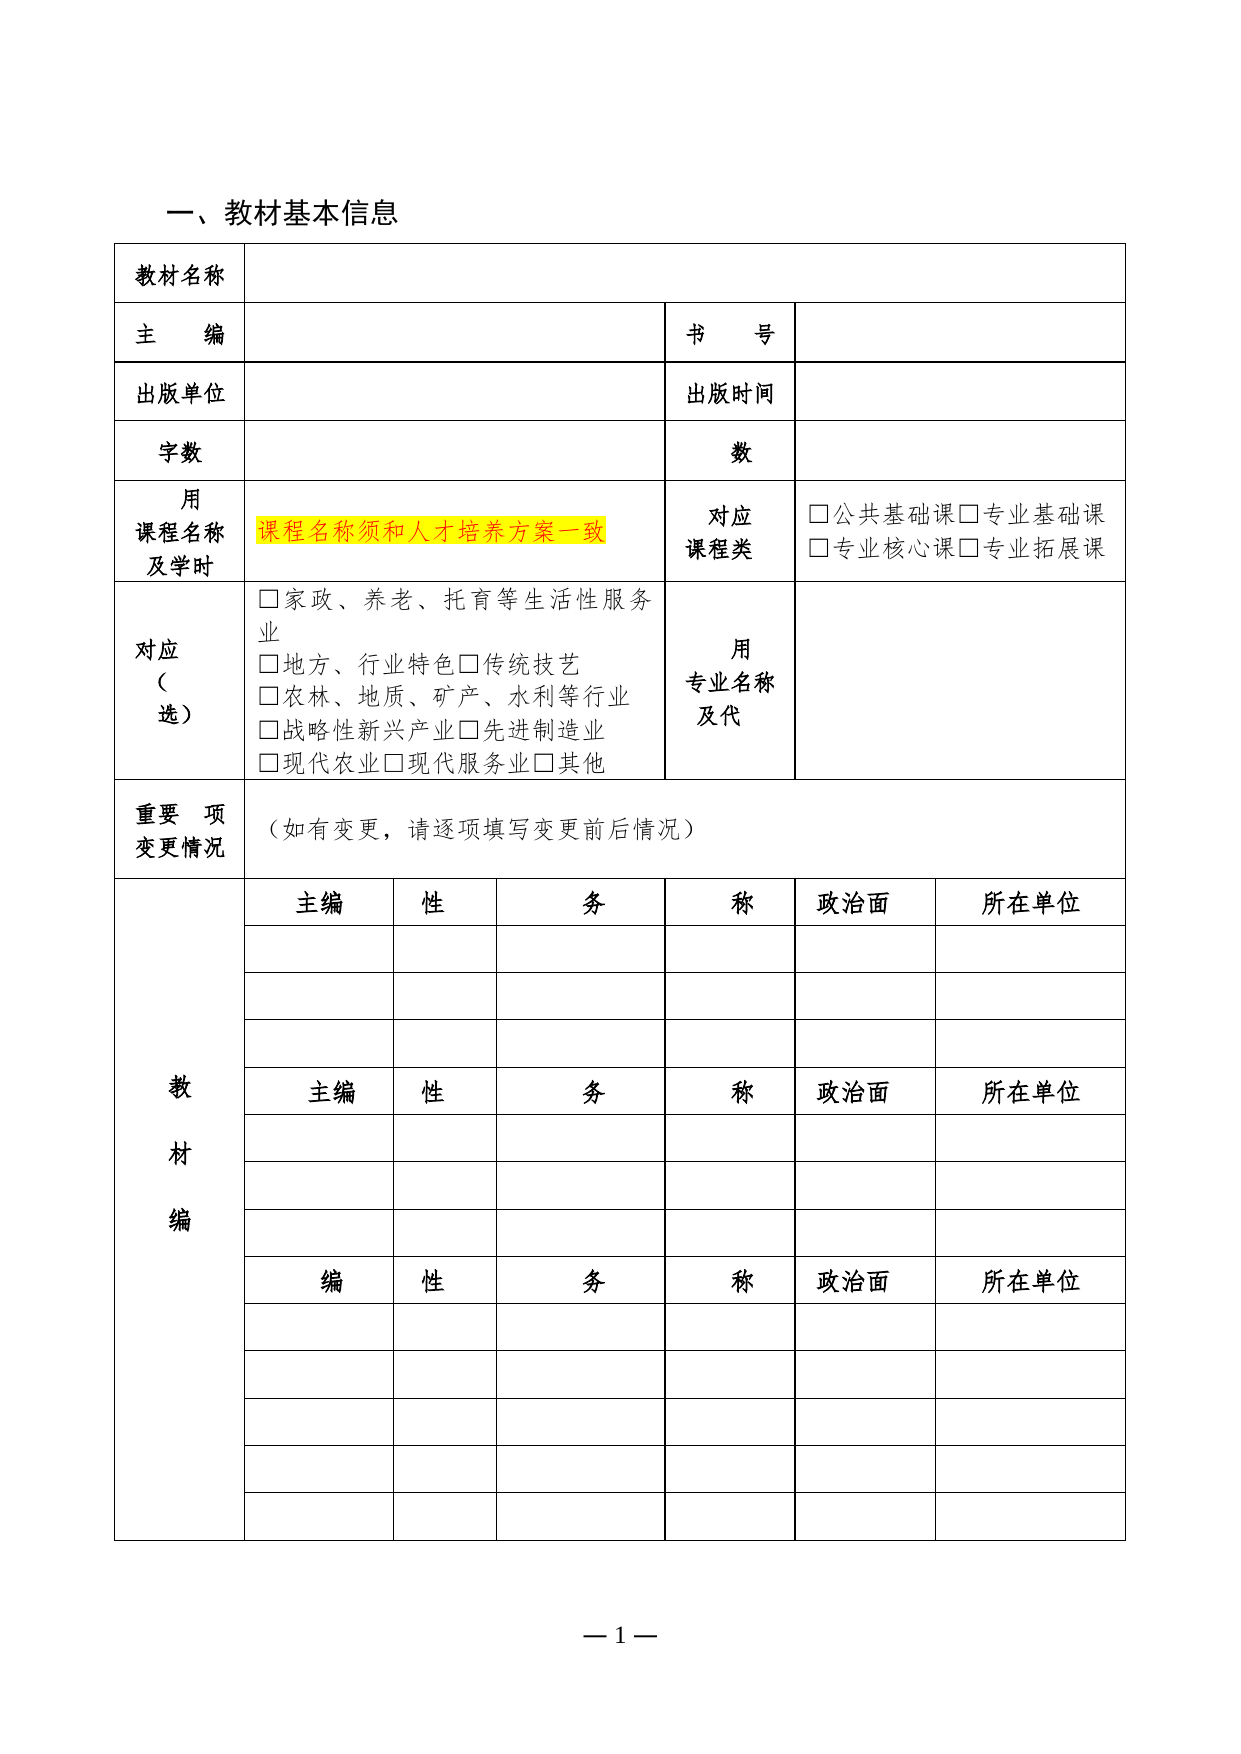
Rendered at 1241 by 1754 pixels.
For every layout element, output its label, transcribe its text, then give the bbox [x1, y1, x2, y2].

table_cell 职务 [497, 879, 664, 925]
table_cell [497, 1493, 664, 1539]
table_cell 对应领域 （可多选） [115, 582, 244, 779]
table_cell [796, 1493, 935, 1539]
table_cell [936, 1351, 1125, 1398]
table_cell [394, 926, 496, 972]
table_cell [796, 1304, 935, 1350]
table_cell 政治面貌 [796, 1068, 935, 1114]
table_cell [666, 1304, 794, 1350]
table_cell [796, 303, 1125, 361]
table_cell [796, 582, 1125, 779]
table_cell [497, 1020, 664, 1067]
table_cell [497, 1446, 664, 1492]
table_cell [497, 1304, 664, 1350]
table_cell [394, 1162, 496, 1208]
table_cell [245, 1020, 393, 1067]
table_cell 适用 课程名称 及学时 [115, 481, 244, 581]
table_cell [394, 1493, 496, 1539]
table_cell [796, 421, 1125, 479]
table_cell [936, 1115, 1125, 1161]
table_cell [245, 363, 664, 420]
table_cell [936, 1162, 1125, 1208]
table_cell [245, 1446, 393, 1492]
table_cell [245, 303, 664, 361]
table_cell 性别 [394, 1068, 496, 1114]
table_cell [497, 1210, 664, 1256]
table_cell [936, 1493, 1125, 1539]
table_cell [394, 1020, 496, 1067]
table_cell 性别 [394, 1257, 496, 1303]
table_cell [245, 973, 393, 1019]
table_cell [796, 363, 1125, 420]
table_cell [497, 1399, 664, 1445]
table_cell 所在单位 [936, 1068, 1125, 1114]
table_cell [666, 1399, 794, 1445]
table_cell [394, 1304, 496, 1350]
table_cell 课程名称须和人才培养方案一致 [245, 481, 664, 581]
table_cell 所在单位 [936, 1257, 1125, 1303]
table_cell [245, 1115, 393, 1161]
table_cell [936, 1304, 1125, 1350]
table_cell [245, 1210, 393, 1256]
table_cell [394, 1115, 496, 1161]
table_cell [796, 1446, 935, 1492]
table_cell [936, 1020, 1125, 1067]
table_cell [666, 973, 794, 1019]
table_cell 字数 [115, 421, 244, 479]
table_cell [245, 421, 664, 479]
table_cell 政治面貌 [796, 1257, 935, 1303]
table_cell [245, 1304, 393, 1350]
table_cell [936, 1210, 1125, 1256]
table_cell [394, 1210, 496, 1256]
table_cell [666, 1351, 794, 1398]
table_cell 性别 [394, 879, 496, 925]
table_cell [936, 1446, 1125, 1492]
table_cell [796, 1020, 935, 1067]
table_cell [115, 1492, 244, 1539]
table_cell 职务 [497, 1257, 664, 1303]
table_cell [796, 1399, 935, 1445]
table_cell [796, 1210, 935, 1256]
table_cell [394, 1399, 496, 1445]
table_cell [796, 926, 935, 972]
table_cell 重要事项 变更情况 [115, 780, 244, 877]
table_cell 政治面貌 [796, 879, 935, 925]
table_cell 印数 [666, 421, 794, 479]
table_cell [666, 1210, 794, 1256]
table_cell [796, 973, 935, 1019]
table_cell 参编 [245, 1257, 393, 1303]
table_cell [497, 1162, 664, 1208]
table_cell [394, 1446, 496, 1492]
table_cell 副主编 [245, 1068, 393, 1114]
table_cell 职称 [666, 1068, 794, 1114]
table_cell [666, 1446, 794, 1492]
table_cell 适用 专业名称 及代码 [666, 582, 794, 779]
table_cell [394, 1351, 496, 1398]
table_cell [666, 926, 794, 972]
table_cell [796, 1162, 935, 1208]
table_cell 家政、养老、托育等生活性服务业 地方、行业特色传统技艺 农林、地质、矿产、水利等行业 战略性新兴产业先进制造业 现代农业□现代服务业其他 [245, 582, 664, 779]
table_cell [936, 1399, 1125, 1445]
table_cell [796, 1115, 935, 1161]
table_cell [245, 926, 393, 972]
table_header 教材名称 [115, 244, 244, 302]
table_cell 出版时间 [666, 363, 794, 420]
table_cell 对应 课程类别 [666, 481, 794, 581]
table_cell [245, 1351, 393, 1398]
table_cell [245, 1399, 393, 1445]
table_cell [796, 1351, 935, 1398]
table_cell 公共基础课专业基础课 专业核心课专业拓展课 [796, 481, 1125, 581]
table_cell 主 编 [115, 303, 244, 361]
table_header [245, 244, 1125, 302]
table_cell [497, 1351, 664, 1398]
table_cell [666, 1162, 794, 1208]
table_cell 出版单位 [115, 363, 244, 420]
table_cell [666, 1493, 794, 1539]
table_cell [497, 1115, 664, 1161]
table_cell [497, 973, 664, 1019]
table_cell 主编 [245, 879, 393, 925]
table_cell [936, 926, 1125, 972]
table_cell 职称 [666, 879, 794, 925]
table_cell [666, 1020, 794, 1067]
table_cell [394, 973, 496, 1019]
text 一、教材基本信息 [165, 178, 1039, 243]
table_cell [245, 1493, 393, 1539]
table_cell 职称 [666, 1257, 794, 1303]
table_cell 职务 [497, 1068, 664, 1114]
table_cell [936, 973, 1125, 1019]
table_cell [245, 1162, 393, 1208]
table_cell 教 材 编 者 [115, 879, 244, 1492]
table_cell [666, 1115, 794, 1161]
table_cell （如有变更，请逐项填写变更前后情况） [245, 780, 1125, 877]
table_cell 所在单位 [936, 879, 1125, 925]
table_cell [497, 926, 664, 972]
table_cell 书 号 [666, 303, 794, 361]
